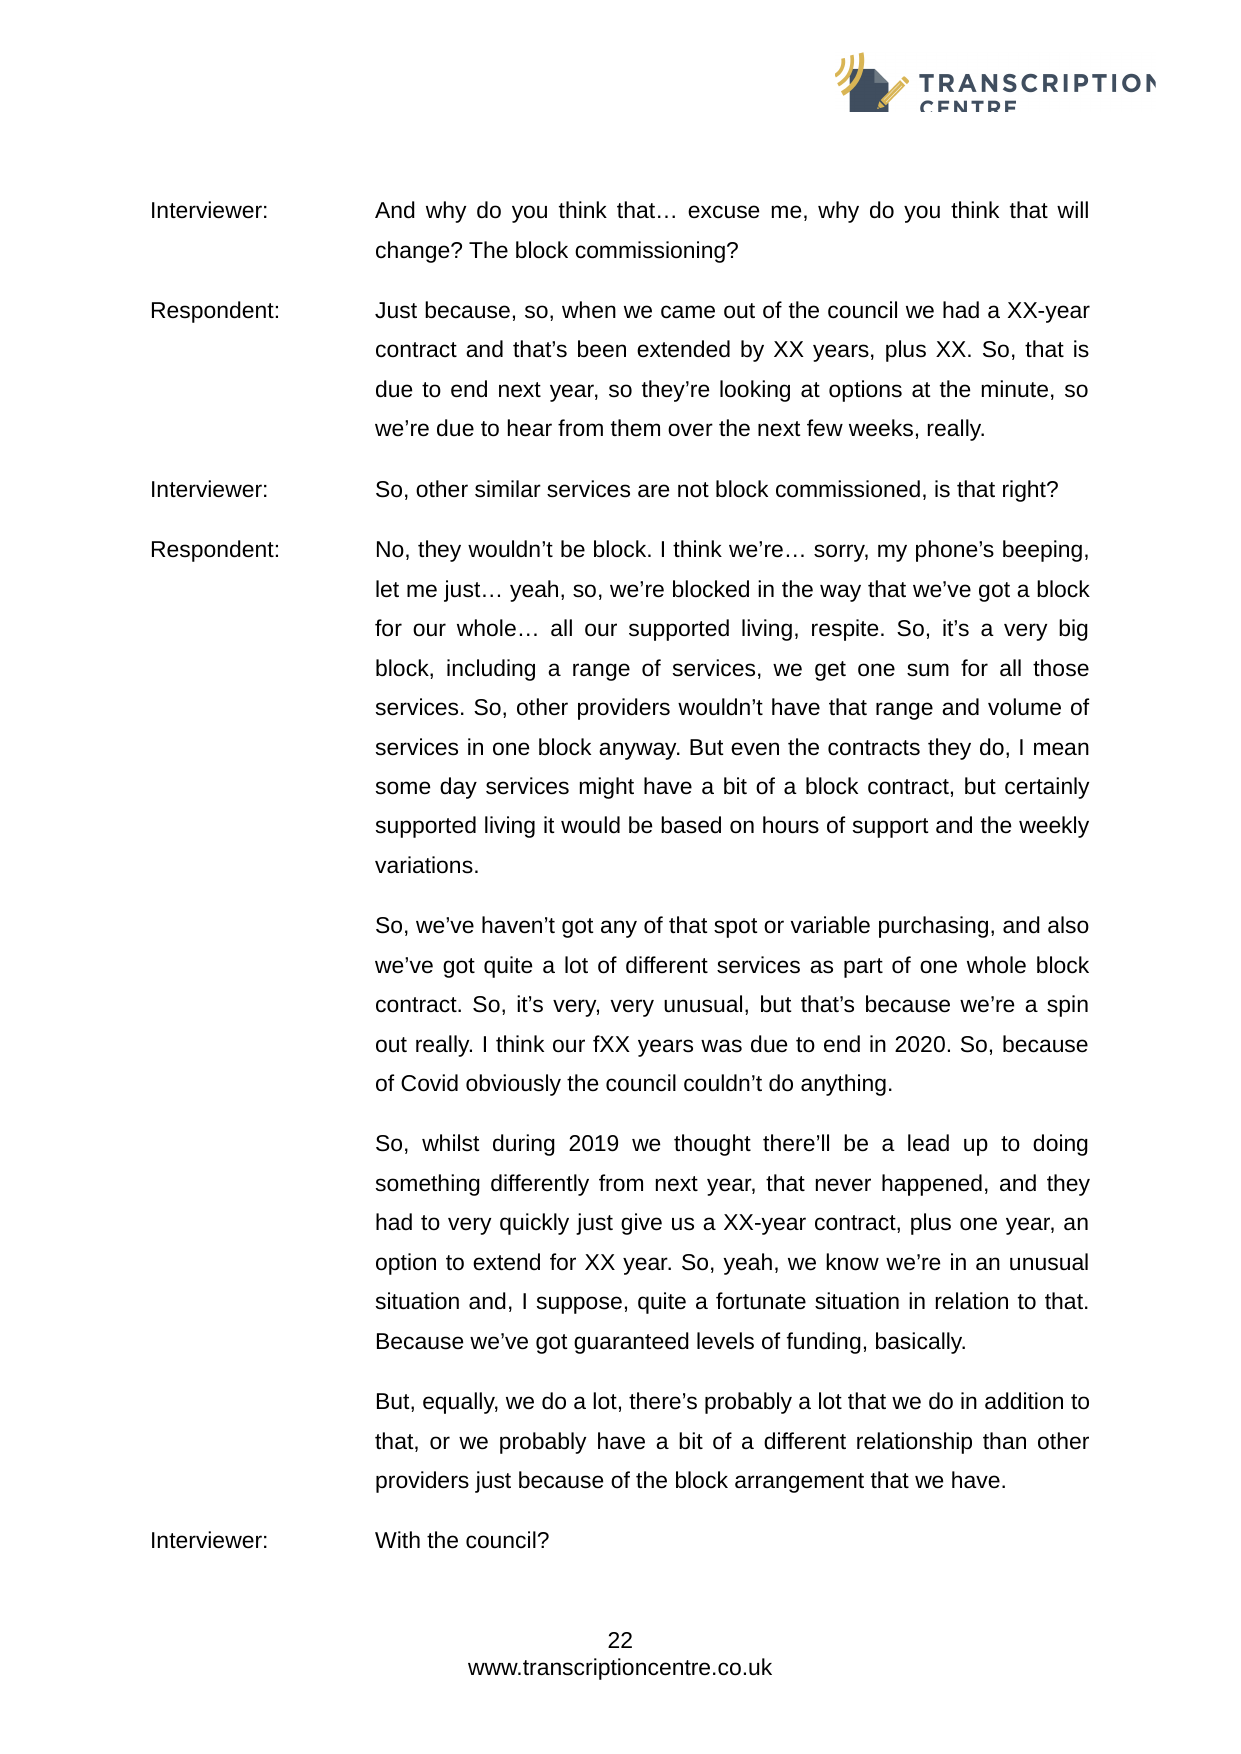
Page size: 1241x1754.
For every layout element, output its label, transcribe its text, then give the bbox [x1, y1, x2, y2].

text So, we’ve haven’t got any of that spot or variable purchasing, and also we’ve got quite a lot of different services as part of one whole block contract. So, it’s very, very unusual, but that’s because we’re a spin out really. I think our fXX years was due to end in 2020. So, because of Covid obviously the council couldn’t do anything. [150, 912, 1090, 1096]
text Interviewer: With the council? [150, 1527, 1090, 1554]
text Interviewer: And why do you think that… excuse me, why do you think that will change? The block commissioning? [150, 197, 1090, 263]
text So, whilst during 2019 we thought there’ll be a lead up to doing something differently from next year, that never happened, and they had to very quickly just give us a XX-year contract, plus one year, an option to extend for XX year. So, yeah, we know we’re in an unusual situation and, I suppose, quite a fortunate situation in relation to that. Because we’ve got guaranteed levels of funding, basically. [150, 1130, 1090, 1354]
text But, equally, we do a lot, there’s probably a lot that we do in addition to that, or we probably have a bit of a different relationship than other providers just because of the block arrangement that we have. [150, 1388, 1090, 1493]
text Respondent: Just because, so, when we came out of the council we had a XX-year contract and that’s been extended by XX years, plus XX. So, that is due to end next year, so they’re looking at options at the minute, so we’re due to hear from them over the next few weeks, really. [150, 297, 1090, 442]
picture [834, 52, 1156, 112]
text Respondent: No, they wouldn’t be block. I think we’re… sorry, my phone’s beeping, let me just… yeah, so, we’re blocked in the way that we’ve got a block for our whole… all our supported living, respite. So, it’s a very big block, including a range of services, we get one sum for all those services. So, other providers wouldn’t have that range and volume of services in one block anyway. But even the contracts they do, I mean some day services might have a bit of a block contract, but certainly supported living it would be based on hours of support and the weekly variations. [150, 536, 1090, 878]
text Interviewer: So, other similar services are not block commissioned, is that right? [150, 476, 1090, 502]
